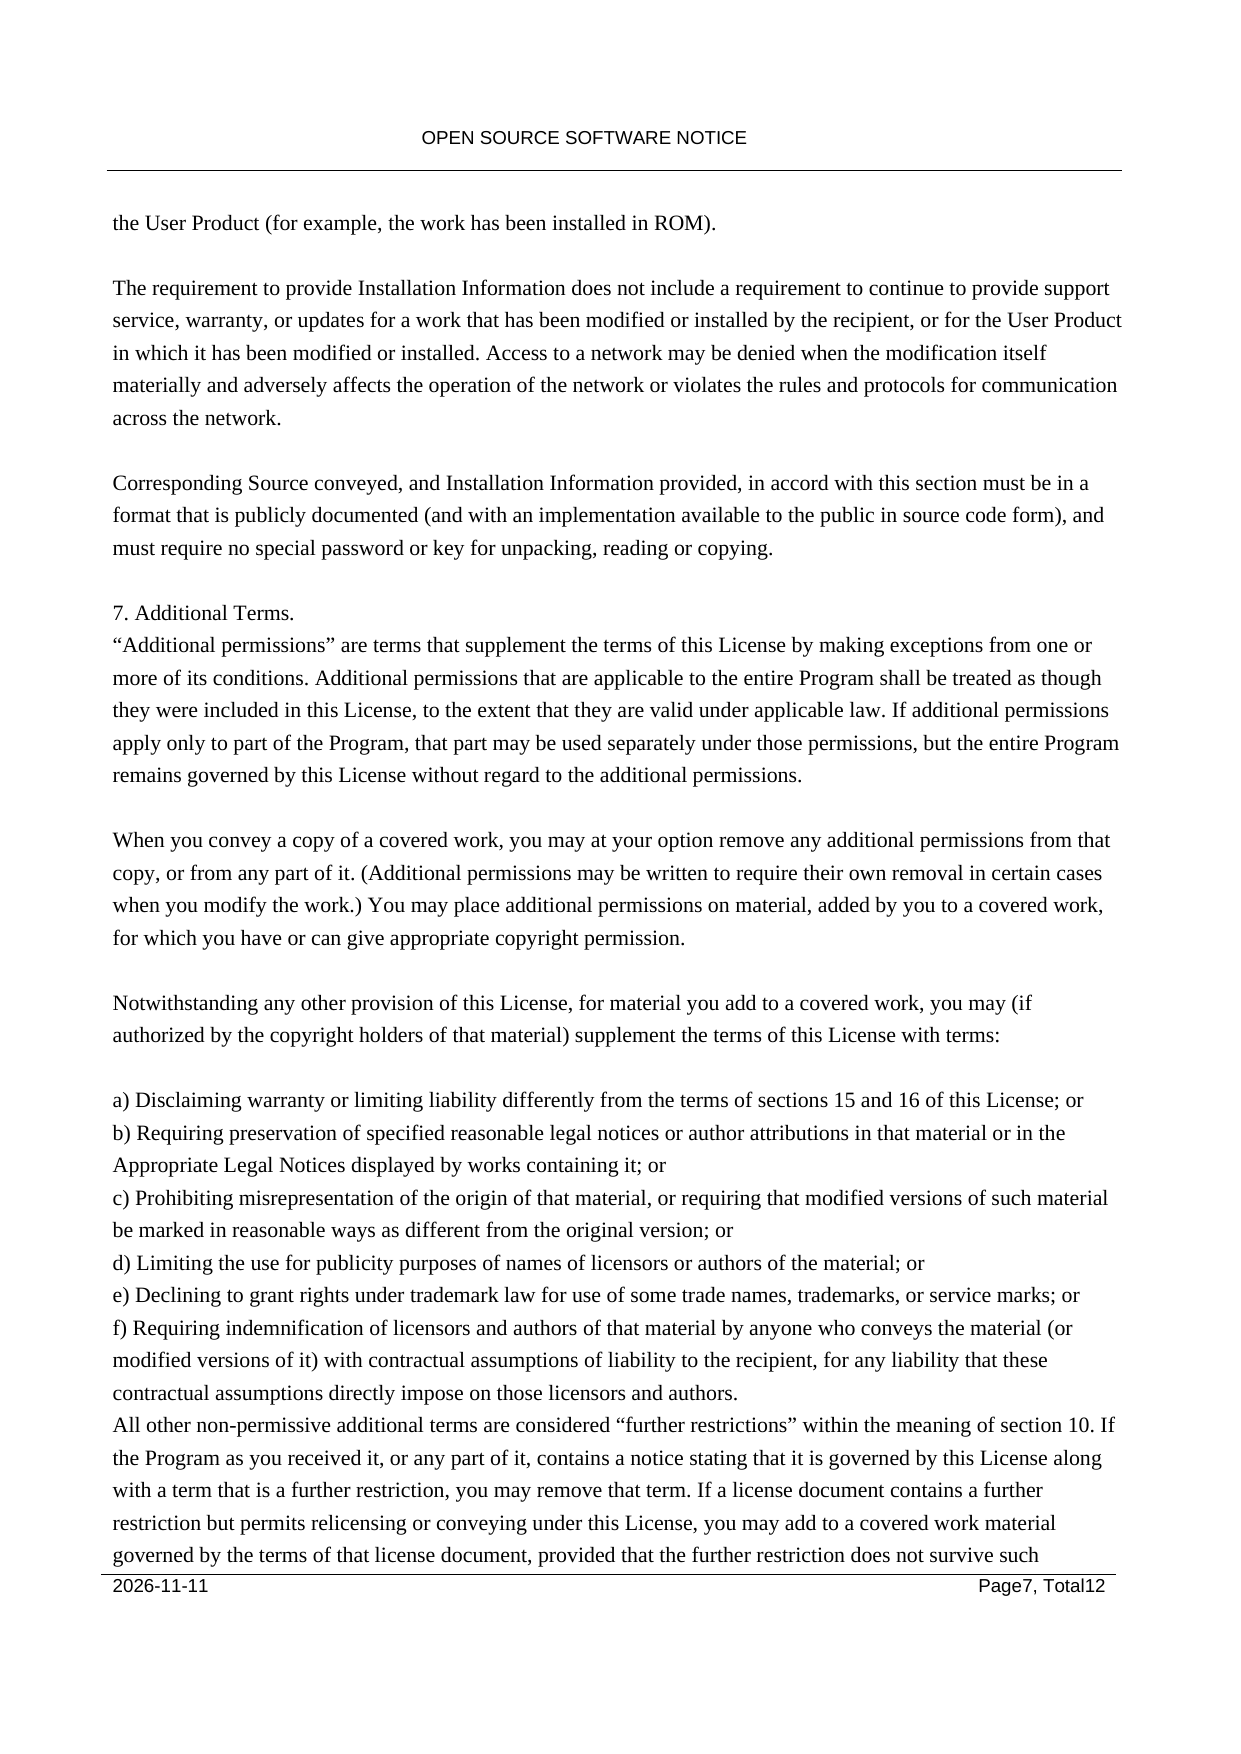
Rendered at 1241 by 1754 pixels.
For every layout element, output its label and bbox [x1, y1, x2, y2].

text [112, 206, 1128, 1571]
